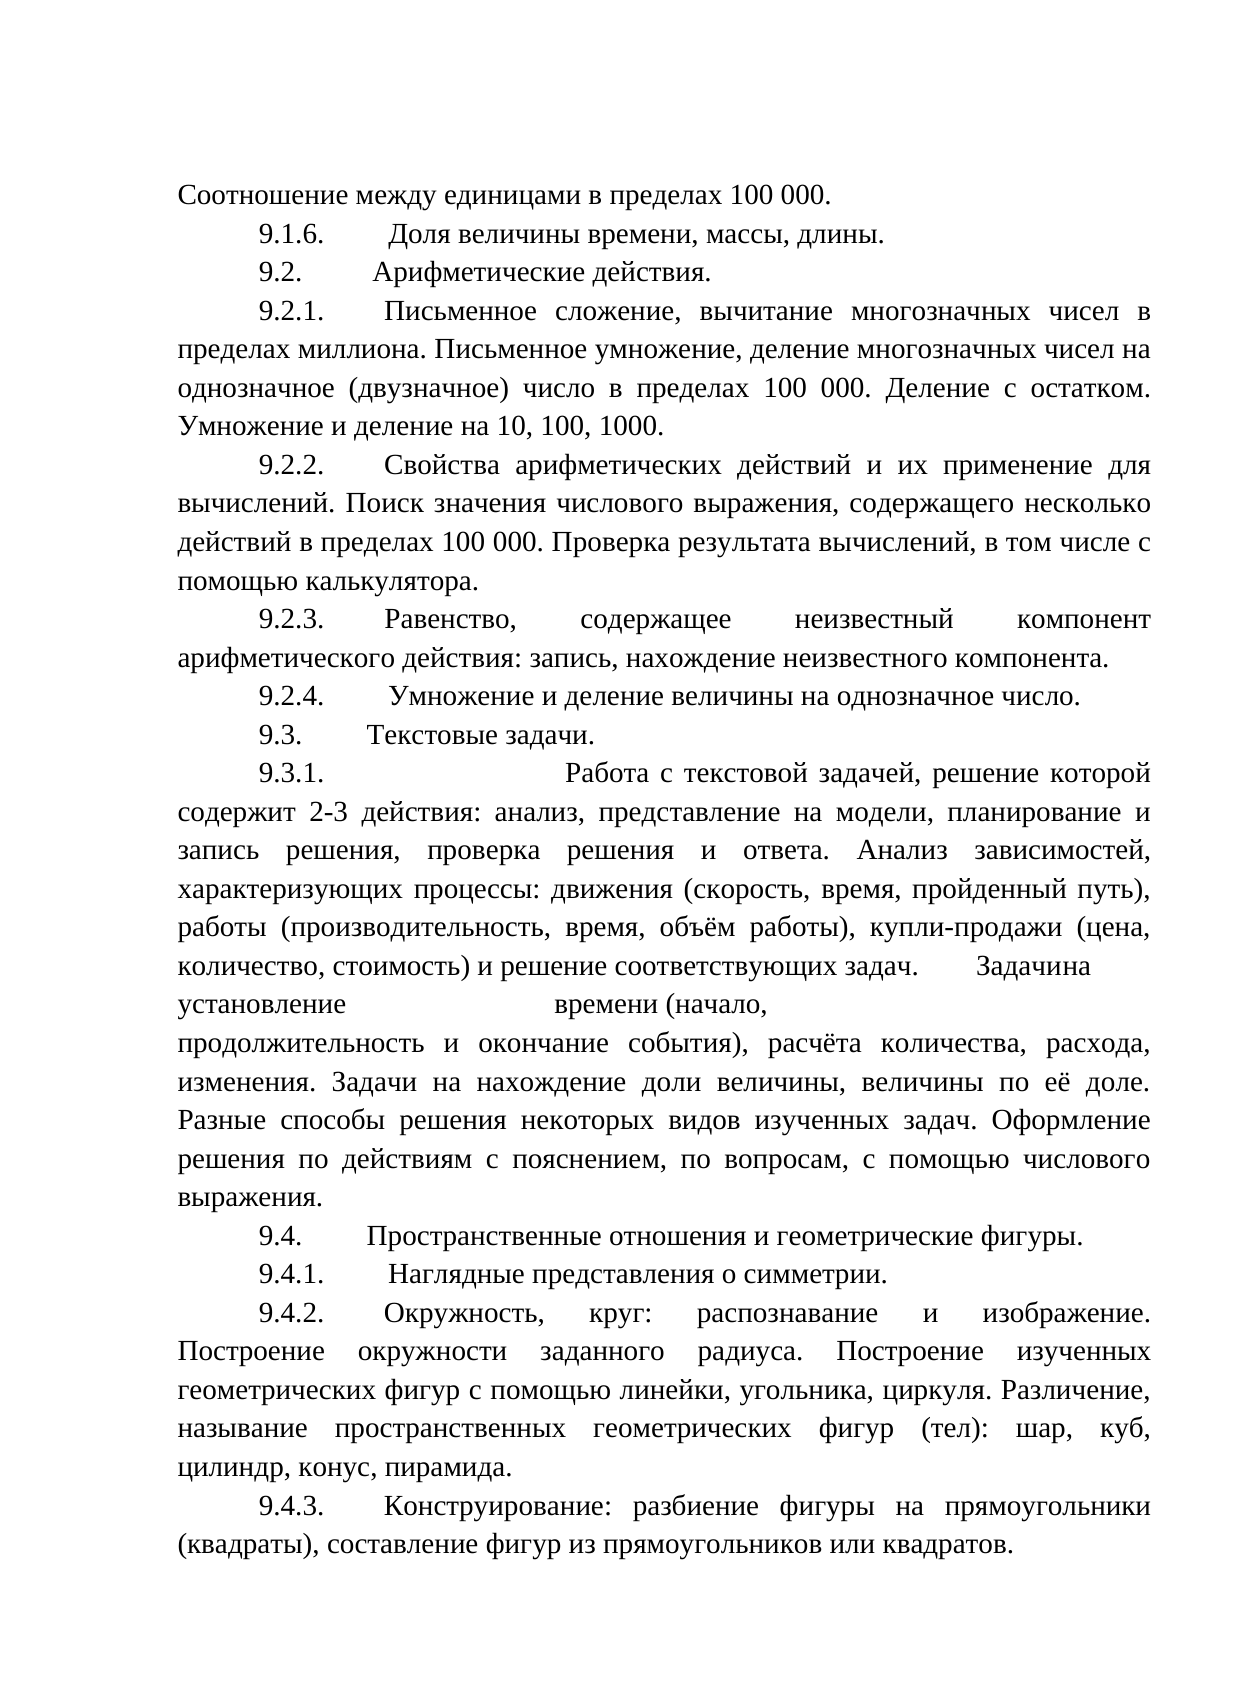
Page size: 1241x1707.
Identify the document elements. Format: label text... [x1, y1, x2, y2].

list Доля величины времени, массы, длины. [177, 216, 1152, 249]
list Пространственные отношения и геометрические фигуры. [177, 1218, 1152, 1251]
text продолжительность и окончание события), расчёта количества, расхода, изменения. Задачи на нахождение доли величины, величины по её доле. Разные способы решения некоторых видов изученных задач. Оформление решения по действиям с пояснением, по вопросам, с помощью числового выражения. [177, 1025, 1152, 1213]
list Работа с текстовой задачей, решение которой содержит 2-3 действия: анализ, представление на модели, планирование и запись решения, проверка решения и ответа. Анализ зависимостей, характеризующих процессы: движения (скорость, время, пройденный путь), работы (производительность, время, объём работы), купли-продажи (цена, количество, стоимость) и решение соответствующих задач. Задачи на установление времени (начало, [177, 755, 1152, 1020]
list Письменное сложение, вычитание многозначных чисел в пределах миллиона. Письменное умножение, деление многозначных чисел на однозначное (двузначное) число в пределах 100 000. Деление с остатком. Умножение и деление на 10, 100, 1000. [177, 293, 1152, 442]
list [177, 177, 1152, 211]
list Умножение и деление величины на однозначное число. [177, 678, 1152, 712]
list Равенство, содержащее неизвестный компонент арифметического действия: запись, нахождение неизвестного компонента. [177, 601, 1152, 673]
list Текстовые задачи. [177, 717, 1152, 750]
list Свойства арифметических действий и их применение для вычислений. Поиск значения числового выражения, содержащего несколько действий в пределах 100 000. Проверка результата вычислений, в том числе с помощью калькулятора. [177, 447, 1152, 596]
list Наглядные представления о симметрии. [177, 1256, 1152, 1290]
list Конструирование: разбиение фигуры на прямоугольники (квадраты), составление фигур из прямоугольников или квадратов. [177, 1488, 1152, 1560]
list Окружность, круг: распознавание и изображение. Построение окружности заданного радиуса. Построение изученных геометрических фигур с помощью линейки, угольника, циркуля. Различение, называние пространственных геометрических фигур (тел): шар, куб, цилиндр, конус, пирамида. [177, 1295, 1152, 1483]
list Арифметические действия. [177, 254, 1152, 288]
